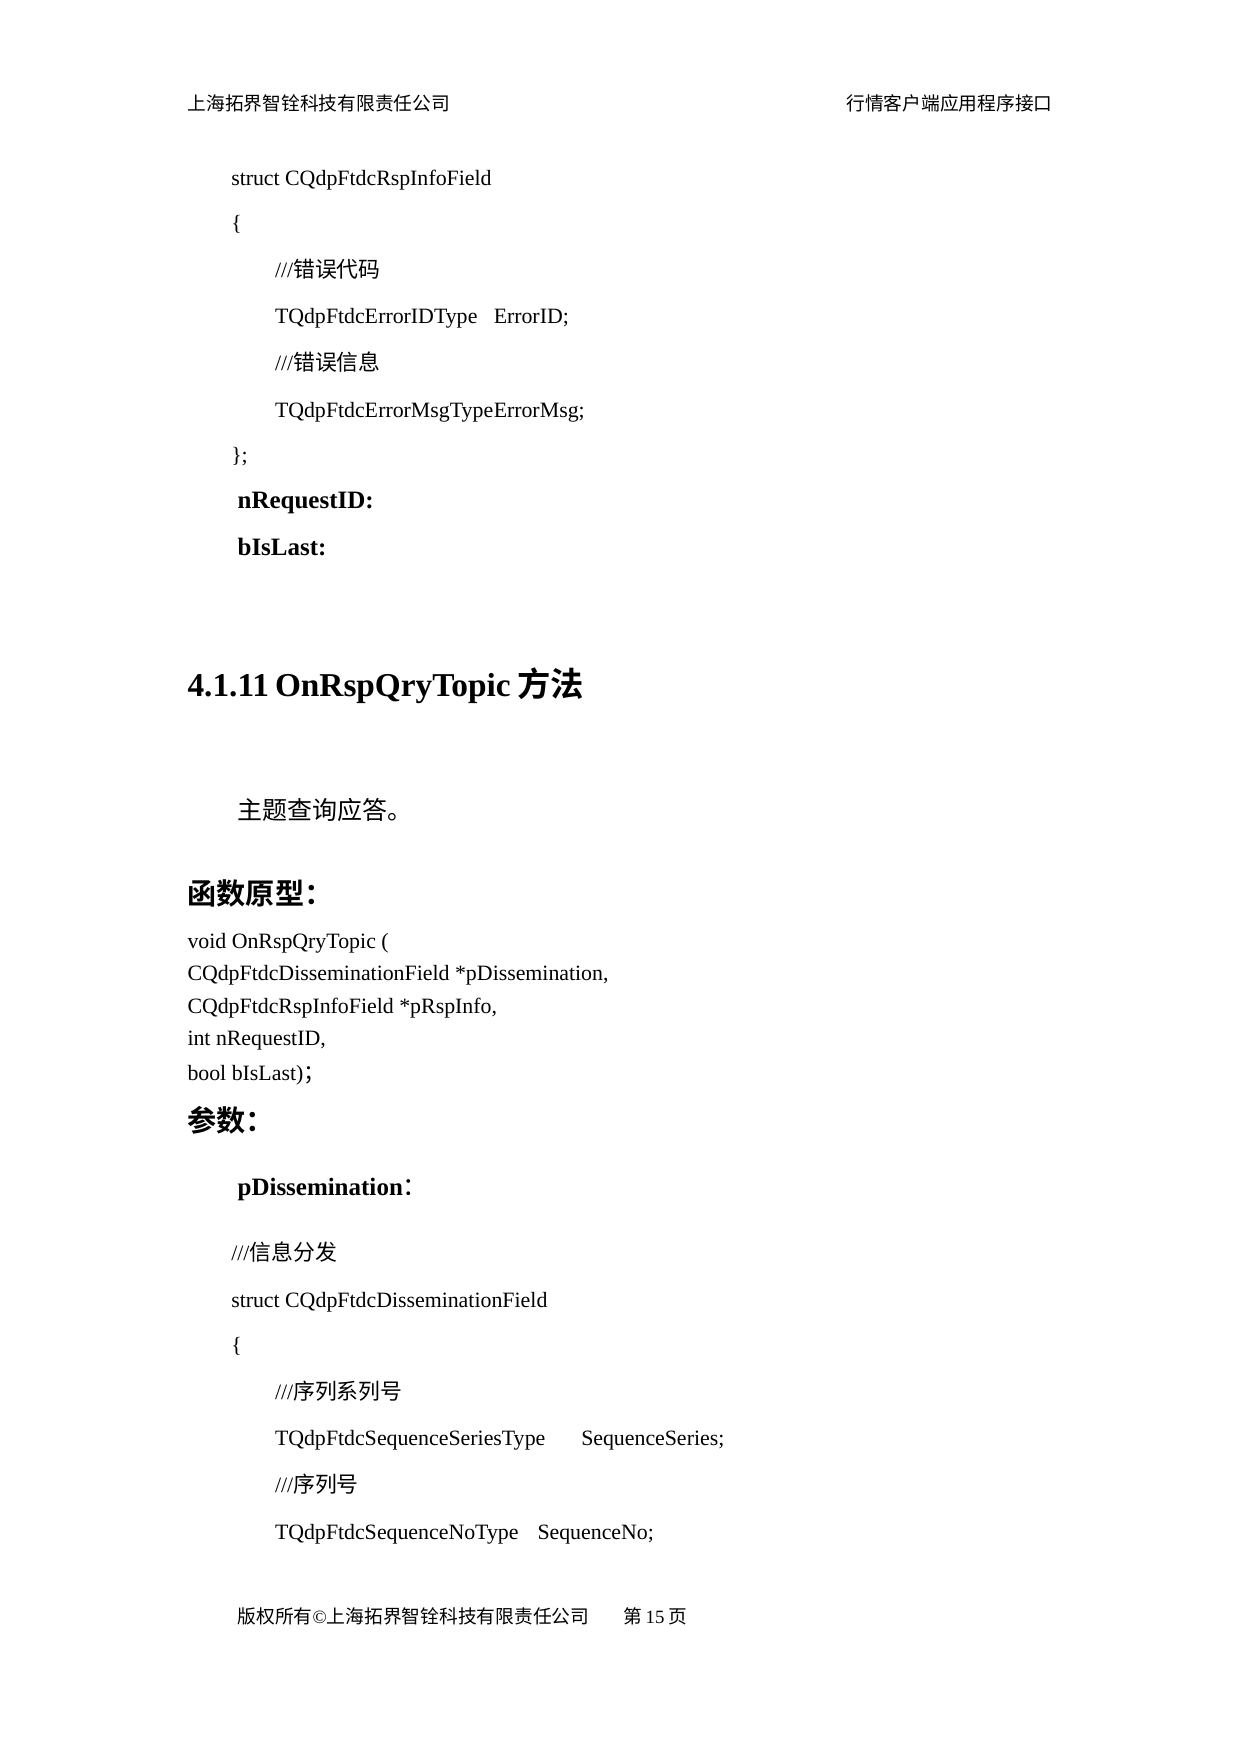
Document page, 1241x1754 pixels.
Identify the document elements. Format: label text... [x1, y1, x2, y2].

text 主题查询应答。 [187, 776, 1053, 841]
text }; [187, 438, 1053, 471]
text ///序列系列号 [187, 1373, 1053, 1406]
text 参数： [187, 1087, 1053, 1152]
text CQdpFtdcDisseminationField *pDissemination, [187, 957, 1053, 989]
text TQdpFtdcErrorIDType ErrorID; [187, 299, 1053, 332]
text { [187, 206, 1053, 238]
text int nRequestID, [187, 1022, 1053, 1054]
text 函数原型： [187, 859, 1053, 924]
text pDissemination： [187, 1152, 1053, 1217]
text void OnRspQryTopic ( [187, 924, 1053, 957]
text struct CQdpFtdcRspInfoField [187, 161, 1053, 193]
text struct CQdpFtdcDisseminationField [187, 1283, 1053, 1316]
subtitle OnRspQryTopic方法 [187, 651, 1053, 716]
text TQdpFtdcSequenceSeriesType SequenceSeries; [187, 1422, 1053, 1454]
text ///错误代码 [187, 251, 1053, 284]
text ///信息分发 [187, 1235, 1053, 1267]
text { [187, 1328, 1053, 1361]
text nRequestID: [187, 483, 1053, 516]
text TQdpFtdcErrorMsgType ErrorMsg; [187, 393, 1053, 425]
text ///错误信息 [187, 344, 1053, 377]
text bIsLast: [187, 530, 1053, 562]
text bool bIsLast)； [187, 1054, 1053, 1087]
text ///序列号 [187, 1467, 1053, 1499]
text CQdpFtdcRspInfoField *pRspInfo, [187, 989, 1053, 1022]
text TQdpFtdcSequenceNoType SequenceNo; [187, 1515, 1053, 1548]
